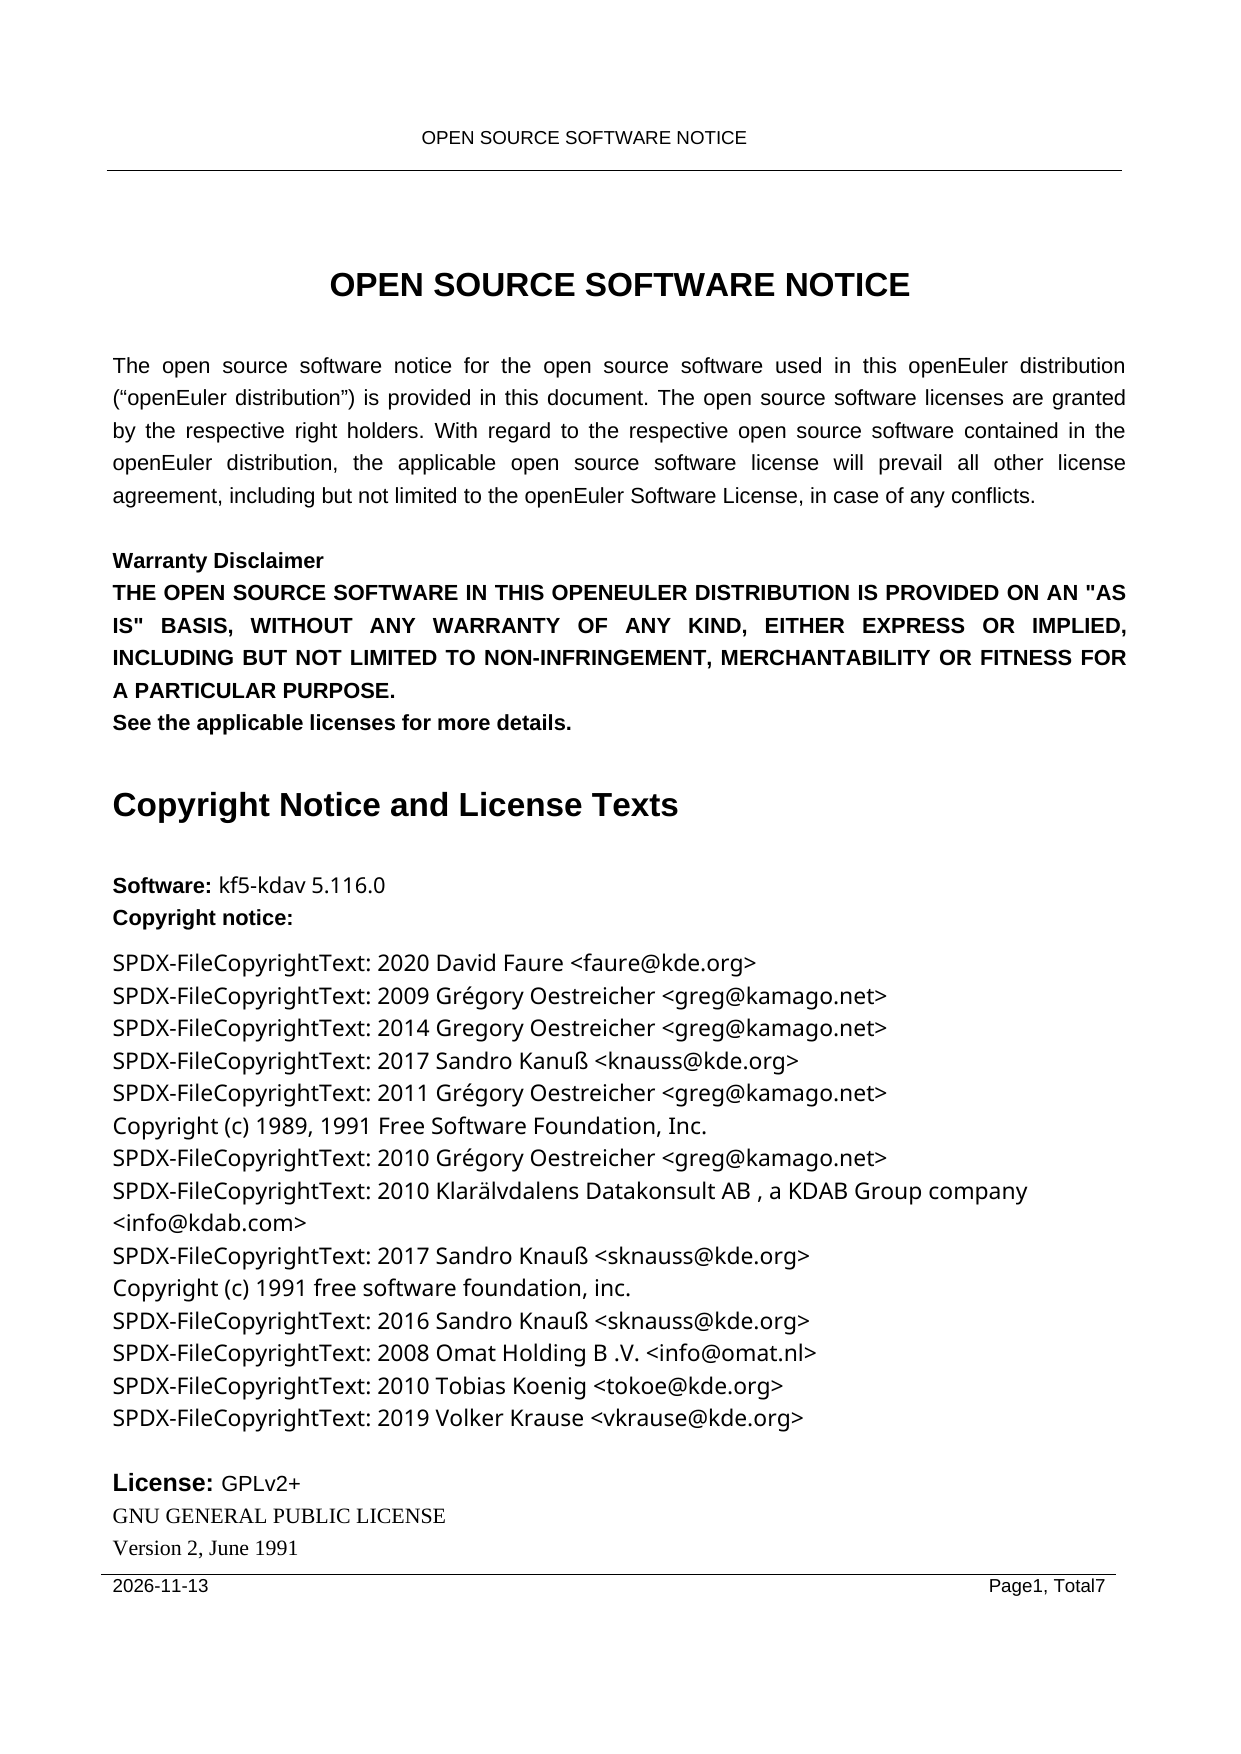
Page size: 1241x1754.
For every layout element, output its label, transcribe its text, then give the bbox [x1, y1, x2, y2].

text Copyright notice: [112, 901, 1128, 934]
title Software: kf5-kdav 5.116.0 [112, 869, 1128, 901]
text Copyright Notice and License Texts [112, 771, 1128, 836]
text OPEN SOURCE SOFTWARE NOTICE [112, 251, 1128, 316]
text The open source software notice for the open source software used in this openEuler distribution (“openEuler distribution”) is provided in this document. The open source software licenses are granted by the respective right holders. With regard to the respective open source software contained in the openEuler distribution, the applicable open source software license will prevail all other license agreement, including but not limited to the openEuler Software License, in case of any conflicts. [112, 349, 1128, 511]
text License: GPLv2+ [112, 1467, 1128, 1499]
text SPDX-FileCopyrightText: 2020 David Faure <faure@kde.org> SPDX-FileCopyrightText: 2009 Grégory Oestreicher <greg@kamago.net> SPDX-FileCopyrightText: 2014 Gregory Oestreicher <greg@kamago.net> SPDX-FileCopyrightText: 2017 Sandro Kanuß <knauss@kde.org> SPDX-FileCopyrightText: 2011 Grégory Oestreicher <greg@kamago.net> Copyright (c) 1989, 1991 Free Software Foundation, Inc. SPDX-FileCopyrightText: 2010 Grégory Oestreicher <greg@kamago.net> SPDX-FileCopyrightText: 2010 Klarälvdalens Datakonsult AB , a KDAB Group company <info@kdab.com> SPDX-FileCopyrightText: 2017 Sandro Knauß <sknauss@kde.org> Copyright (c) 1991 free software foundation, inc. SPDX-FileCopyrightText: 2016 Sandro Knauß <sknauss@kde.org> SPDX-FileCopyrightText: 2008 Omat Holding B .V. <info@omat.nl> SPDX-FileCopyrightText: 2010 Tobias Koenig <tokoe@kde.org> SPDX-FileCopyrightText: 2019 Volker Krause <vkrause@kde.org> [112, 947, 1128, 1467]
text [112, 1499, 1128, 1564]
text Warranty Disclaimer [112, 544, 1128, 576]
text THE OPEN SOURCE SOFTWARE IN THIS OPENEULER DISTRIBUTION IS PROVIDED ON AN "AS IS" BASIS, WITHOUT ANY WARRANTY OF ANY KIND, EITHER EXPRESS OR IMPLIED, INCLUDING BUT NOT LIMITED TO NON-INFRINGEMENT, MERCHANTABILITY OR FITNESS FOR A PARTICULAR PURPOSE. See the applicable licenses for more details. [112, 576, 1128, 739]
